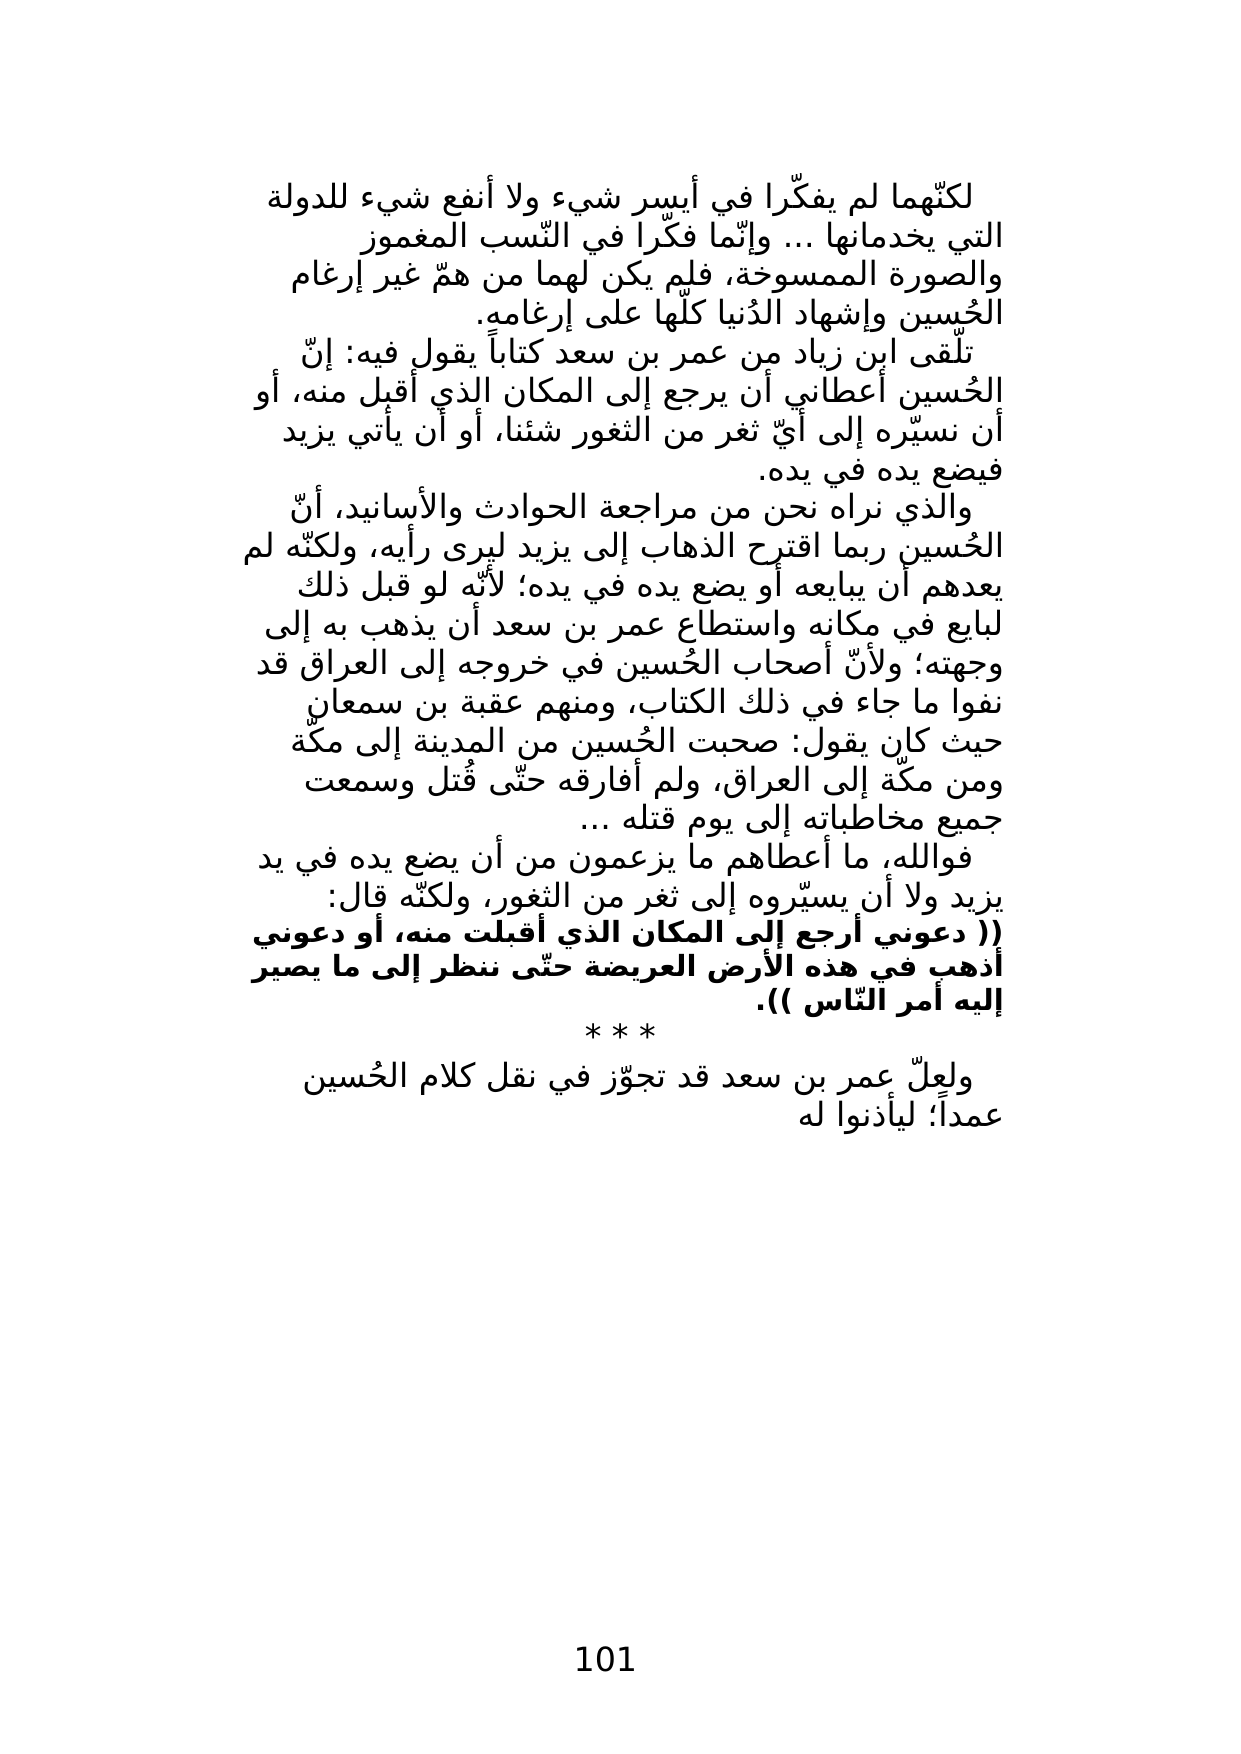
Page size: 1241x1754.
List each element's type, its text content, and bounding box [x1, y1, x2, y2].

text فوالله، ما أعطاهم ما يزعمون من أن يضع يده في يد يزيد ولا أن يسيّروه إلى ثغر من الثغور، ولكنّه قال: (( دعوني أرجع إلى المكان الذي أقبلت منه، أو دعوني أذهب في هذه الأرض العريضة حتّى ننظر إلى ما يصير إليه أمر النّاس )). [236, 838, 1004, 1017]
text * * * [236, 1017, 1004, 1056]
text لكنّهما لم يفكّرا في أيسر شيء ولا أنفع شيء للدولة التي يخدمانها ... وإنّما فكّرا في النّسب المغموز والصورة الممسوخة، فلم يكن لهما من همّ غير إرغام الحُسين وإشهاد الدُنيا كلّها على إرغامه. [236, 177, 1004, 333]
text تلّقى ابن زياد من عمر بن سعد كتاباً يقول فيه: إنّ الحُسين أعطاني أن يرجع إلى المكان الذي أقبل منه، أو أن نسيّره إلى أيّ ثغر من الثغور شئنا، أو أن يأتي يزيد فيضع يده في يده. [236, 333, 1004, 488]
text والذي نراه نحن من مراجعة الحوادث والأسانيد، أنّ الحُسين ربما اقترح الذهاب إلى يزيد ليرى رأيه، ولكنّه لم يعدهم أن يبايعه أو يضع يده في يده؛ لأنّه لو قبل ذلك لبايع في مكانه واستطاع عمر بن سعد أن يذهب به إلى وجهته؛ ولأنّ أصحاب الحُسين في خروجه إلى العراق قد نفوا ما جاء في ذلك الكتاب، ومنهم عقبة بن سمعان حيث كان يقول: صحبت الحُسين من المدينة إلى مكّة ومن مكّة إلى العراق، ولم أفارقه حتّى قُتل وسمعت جميع مخاطباته إلى يوم قتله ... [236, 488, 1004, 838]
text ولعلّ عمر بن سعد قد تجوّز في نقل كلام الحُسين عمداً؛ ليأذنوا له [236, 1056, 1004, 1134]
